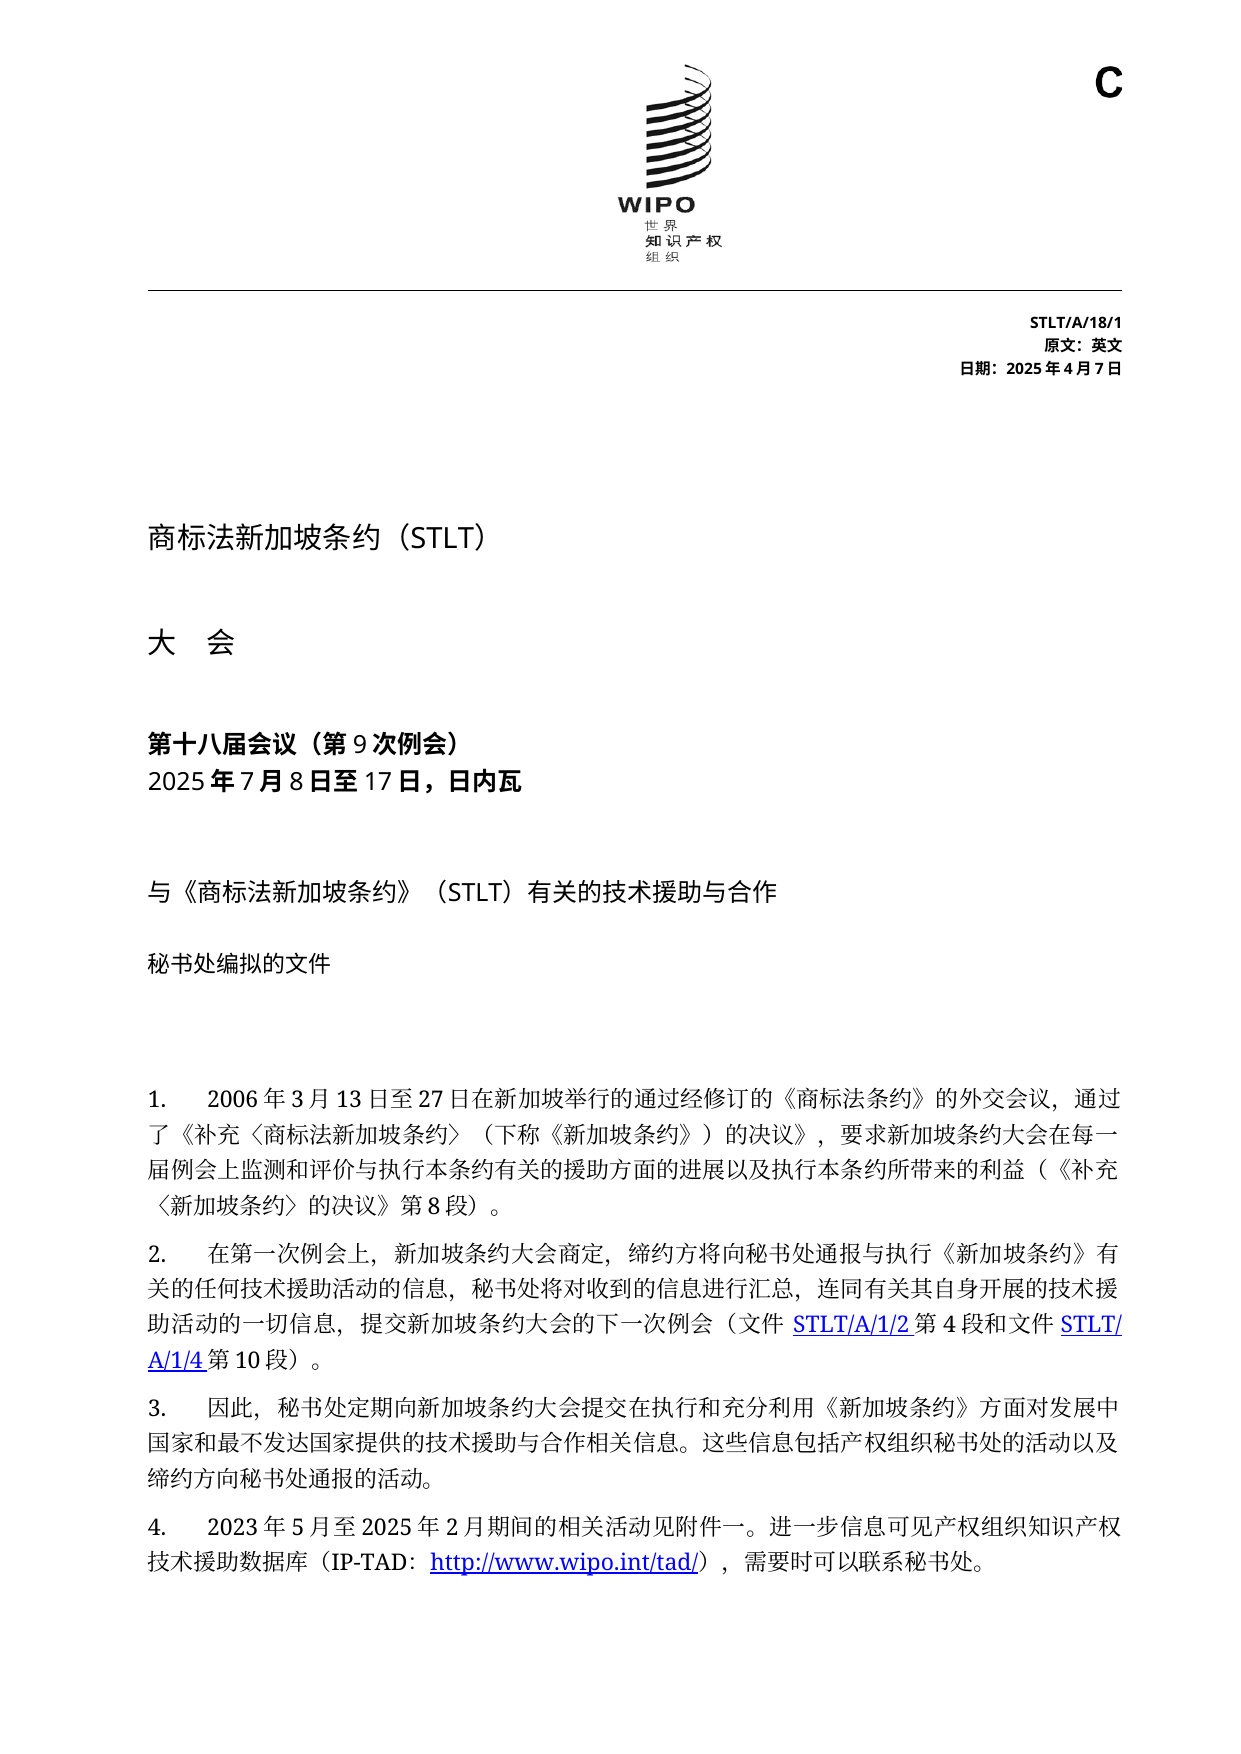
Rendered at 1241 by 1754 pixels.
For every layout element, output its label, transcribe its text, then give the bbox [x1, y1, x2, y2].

text 第十八届会议（第9次例会） 2025年7月8日至17日，日内瓦 [148, 725, 1122, 797]
text 商标法新加坡条约（STLT） [148, 515, 1122, 557]
text 秘书处编拟的文件 [148, 946, 1122, 979]
text 2023年5月至2025年2月期间的相关活动见附件一。进一步信息可见产权组织知识产权技术援助数据库（IP-TAD：http://www.wipo.int/tad/），需要时可以联系秘书处。 [148, 1506, 1122, 1577]
text 2006年3月13日至27日在新加坡举行的通过经修订的《商标法条约》的外交会议，通过了《补充〈商标法新加坡条约〉（下称《新加坡条约》）的决议》，要求新加坡条约大会在每一届例会上监测和评价与执行本条约有关的援助方面的进展以及执行本条约所带来的利益（《补充〈新加坡条约〉的决议》第8段）。 [148, 1079, 1122, 1221]
text 因此，秘书处定期向新加坡条约大会提交在执行和充分利用《新加坡条约》方面对发展中国家和最不发达国家提供的技术援助与合作相关信息。这些信息包括产权组织秘书处的活动以及缔约方向秘书处通报的活动。 [148, 1387, 1122, 1494]
text 日期：2025年4月7日 [148, 356, 1122, 379]
picture [613, 59, 1123, 278]
text 大 会 [148, 620, 1122, 662]
text 在第一次例会上，新加坡条约大会商定，缔约方将向秘书处通报与执行《新加坡条约》有关的任何技术援助活动的信息，秘书处将对收到的信息进行汇总，连同有关其自身开展的技术援助活动的一切信息，提交新加坡条约大会的下一次例会（文件STLT/A/1/2第4段和文件STLT/A/1/4第10段）。 [148, 1233, 1122, 1375]
text stlt/a/18/1 [148, 291, 1122, 333]
text 与《商标法新加坡条约》（STLT）有关的技术援助与合作 [148, 872, 1122, 908]
text 原文：英文 [148, 333, 1122, 356]
